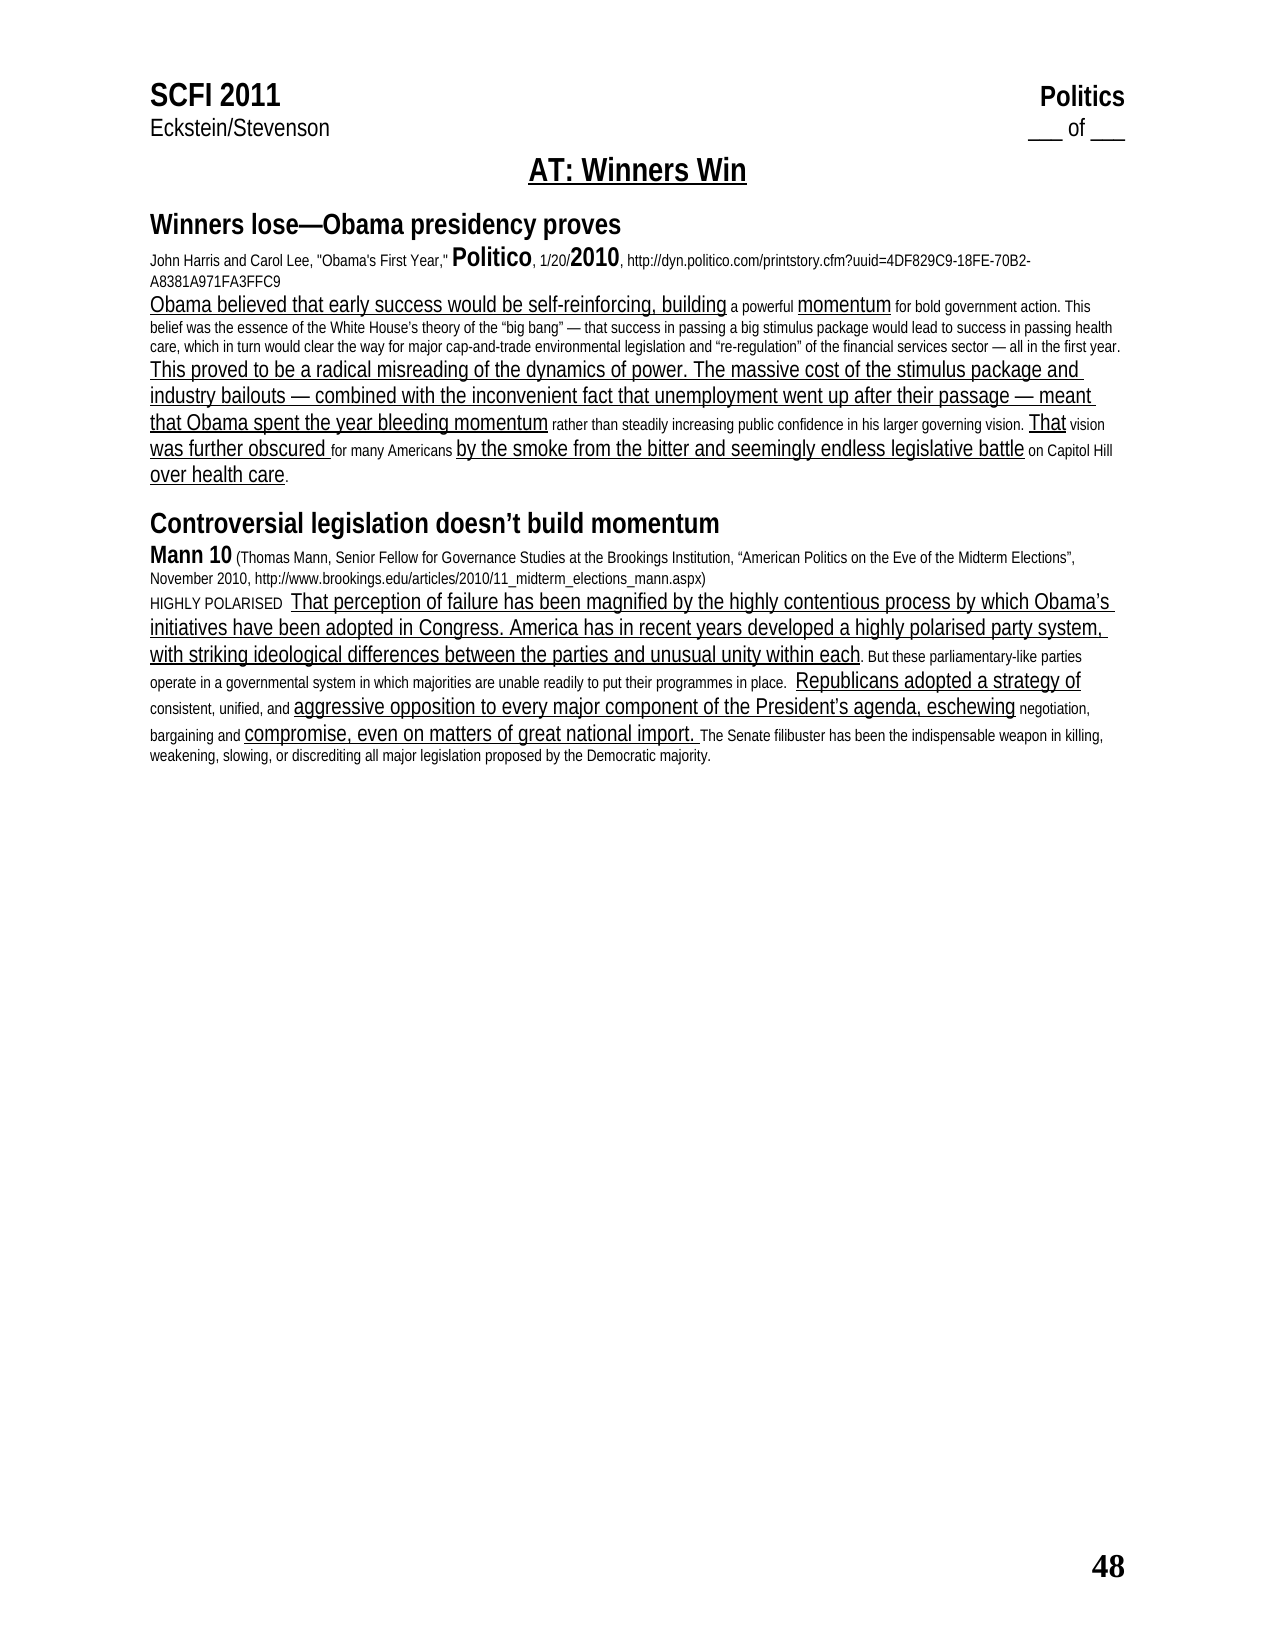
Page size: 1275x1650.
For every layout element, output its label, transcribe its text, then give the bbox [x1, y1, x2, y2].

text AT: Winners Win [150, 150, 1125, 188]
text HIGHLY POLARISED That perception of failure has been magnified by the highly contentious process by which Obama’s initiatives have been adopted in Congress. America has in recent years developed a highly polarised party system, with striking ideological differences between the parties and unusual unity within each. But these parliamentary-like parties operate in a governmental system in which majorities are unable readily to put their programmes in place. Republicans adopted a strategy of consistent, unified, and aggressive opposition to every major component of the President’s agenda, eschewing negotiation, bargaining and compromise, even on matters of great national import. The Senate filibuster has been the indispensable weapon in killing, weakening, slowing, or discrediting all major legislation proposed by the Democratic majority. [150, 588, 1125, 765]
text Mann 10 (Thomas Mann, Senior Fellow for Governance Studies at the Brookings Institution, “American Politics on the Eve of the Midterm Elections”, November 2010, http://www.brookings.edu/articles/2010/11_midterm_elections_mann.aspx) [150, 540, 1125, 588]
text Winners lose—Obama presidency proves [150, 207, 1125, 241]
text Controversial legislation doesn’t build momentum [150, 507, 1125, 540]
text John Harris and Carol Lee, "Obama's First Year," Politico, 1/20/2010, http://dyn.politico.com/printstory.cfm?uuid=4DF829C9-18FE-70B2-A8381A971FA3FFC9 [150, 241, 1125, 291]
text Obama believed that early success would be self-reinforcing, building a powerful momentum for bold government action. This belief was the essence of the White House’s theory of the “big bang” — that success in passing a big stimulus package would lead to success in passing health care, which in turn would clear the way for major cap-and-trade environmental legislation and “re-regulation” of the financial services sector — all in the first year. This proved to be a radical misreading of the dynamics of power. The massive cost of the stimulus package and industry bailouts — combined with the inconvenient fact that unemployment went up after their passage — meant that Obama spent the year bleeding momentum rather than steadily increasing public confidence in his larger governing vision. That vision was further obscured for many Americans by the smoke from the bitter and seemingly endless legislative battle on Capitol Hill over health care. [150, 291, 1125, 487]
